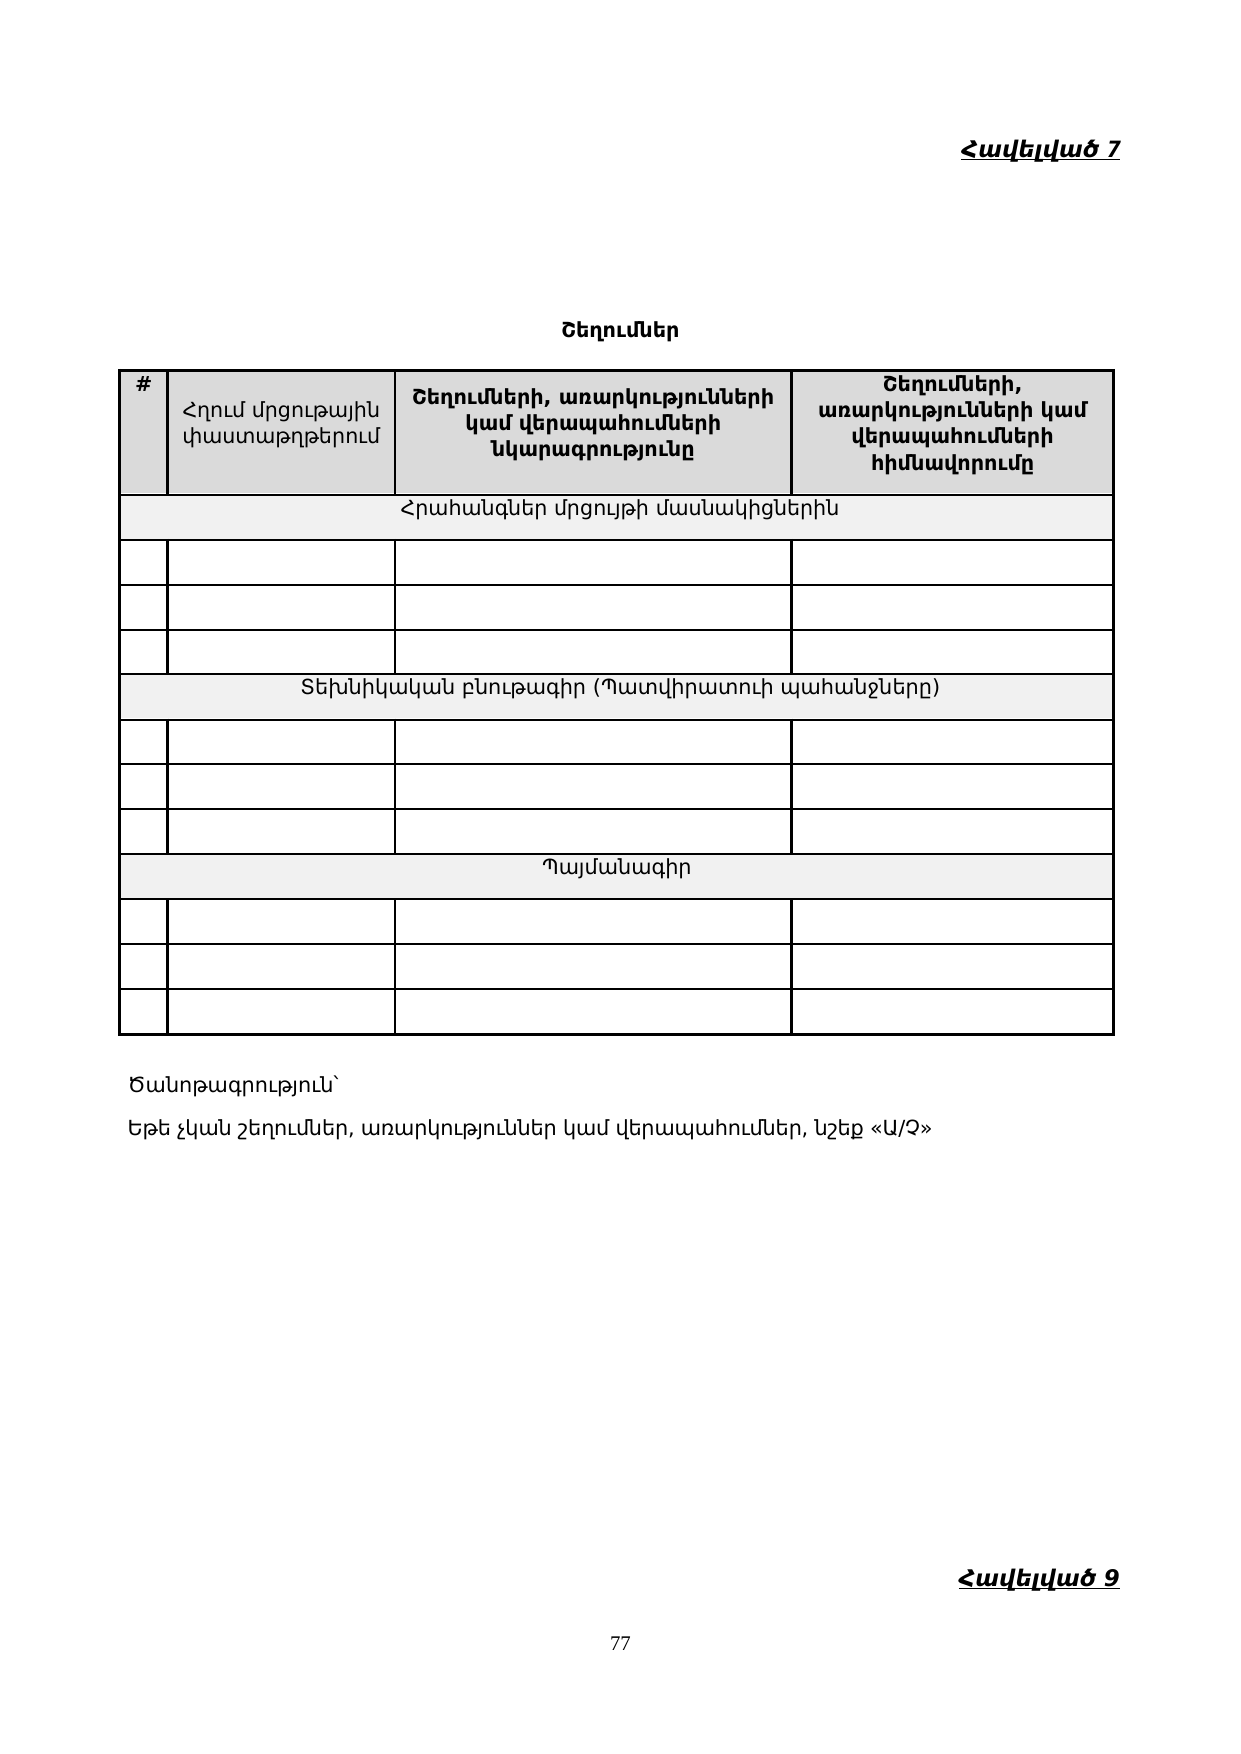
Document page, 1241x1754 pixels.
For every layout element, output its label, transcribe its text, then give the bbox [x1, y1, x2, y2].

table_cell [169, 765, 394, 808]
table_cell [793, 631, 1112, 673]
table_cell [793, 721, 1112, 763]
table_cell [396, 586, 790, 628]
table_cell [396, 945, 790, 988]
table_cell [396, 810, 790, 853]
table_cell [396, 900, 790, 943]
text Ծանոթագրություն՝ [127, 1073, 1116, 1097]
text Շեղումներ [118, 317, 1122, 342]
table_cell [169, 945, 394, 988]
table_cell [396, 990, 790, 1033]
table_cell [121, 541, 166, 583]
table_cell [793, 810, 1112, 853]
table_cell Տեխնիկական բնութագիր (Պատվիրատուի պահանջները) [121, 675, 1112, 718]
table_cell [169, 990, 394, 1033]
text Հավելված 7 [118, 132, 1122, 164]
table_cell Հրահանգներ մրցույթի մասնակիցներին [121, 496, 1112, 539]
table_cell [396, 631, 790, 673]
table_cell [121, 721, 166, 763]
table_cell [396, 541, 790, 583]
table_cell [793, 945, 1112, 988]
table_cell [169, 721, 394, 763]
table_cell [169, 541, 394, 583]
table_cell [121, 945, 166, 988]
table_cell [121, 810, 166, 853]
text Եթե չկան շեղումներ, առարկություններ կամ վերապահումներ, նշեք «Ա/Չ» [127, 1116, 1116, 1140]
table_cell [169, 586, 394, 628]
table_cell [121, 765, 166, 808]
table_cell Պայմանագիր [121, 855, 1112, 898]
table_header Շեղումների, առարկությունների կամ վերապահումների հիմնավորումը [793, 372, 1112, 493]
table_cell [793, 586, 1112, 628]
table_header Շեղումների, առարկությունների կամ վերապահումների նկարագրությունը [396, 372, 790, 493]
table_cell [121, 990, 166, 1033]
table_cell [793, 900, 1112, 943]
table_header # [121, 372, 166, 493]
table_cell [169, 631, 394, 673]
table_cell [121, 900, 166, 943]
table_cell [793, 541, 1112, 583]
text Հավելված 9 [118, 1565, 1122, 1591]
table_cell [793, 990, 1112, 1033]
table_cell [396, 721, 790, 763]
table_cell [396, 765, 790, 808]
table_header Հղում մրցութային փաստաթղթերում [169, 372, 394, 493]
table_cell [793, 765, 1112, 808]
table_cell [121, 631, 166, 673]
table_cell [169, 810, 394, 853]
table_cell [169, 900, 394, 943]
table_cell [121, 586, 166, 628]
